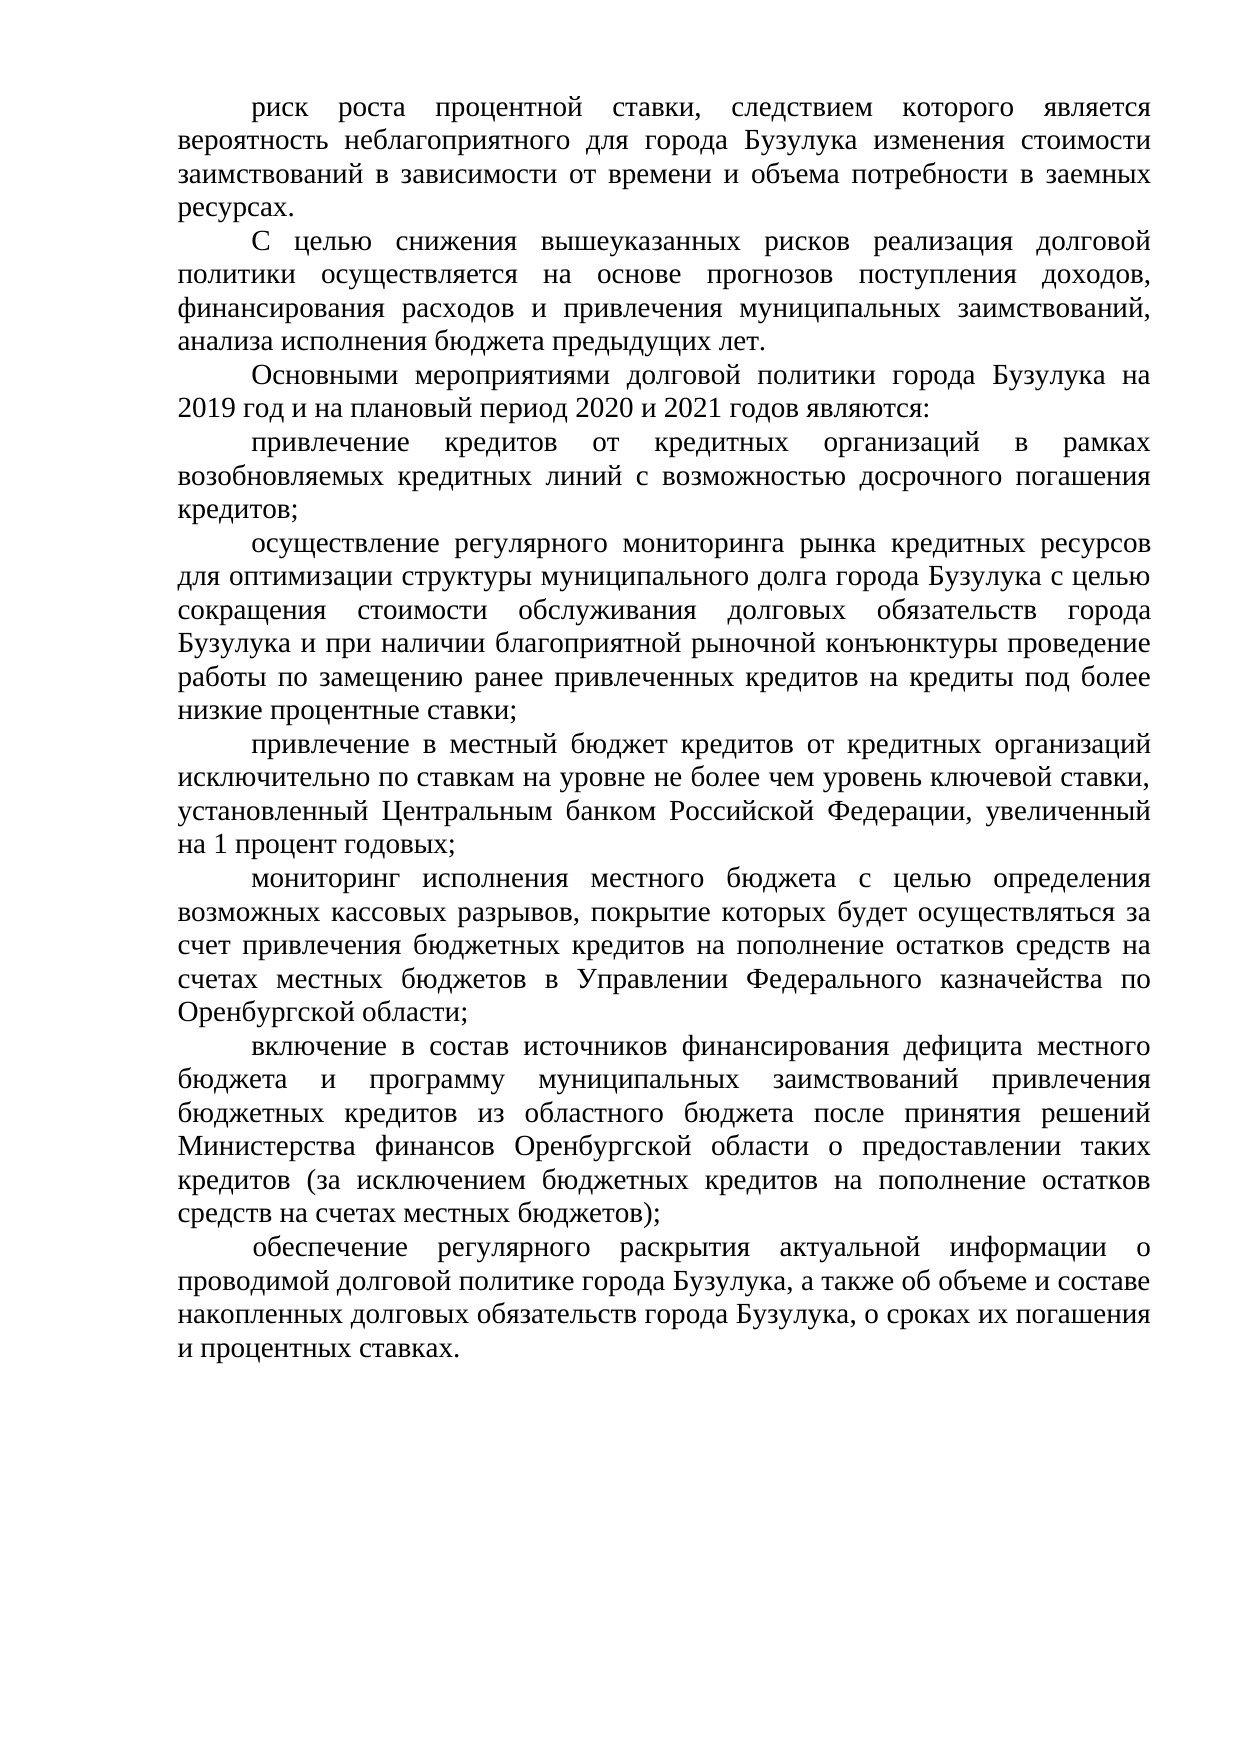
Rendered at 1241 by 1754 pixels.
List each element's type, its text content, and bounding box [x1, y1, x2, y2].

text риск роста процентной ставки, следствием которого является вероятность неблагоприятного для города Бузулука изменения стоимости заимствований в зависимости от времени и объема потребности в заемных ресурсах. [177, 89, 1152, 223]
text С целью снижения вышеуказанных рисков реализация долговой политики осуществляется на основе прогнозов поступления доходов, финансирования расходов и привлечения муниципальных заимствований, анализа исполнения бюджета предыдущих лет. [177, 223, 1152, 357]
text мониторинг исполнения местного бюджета с целью определения возможных кассовых разрывов, покрытие которых будет осуществляться за счет привлечения бюджетных кредитов на пополнение остатков средств на счетах местных бюджетов в Управлении Федерального казначейства по Оренбургской области; [177, 860, 1152, 1028]
text обеспечение регулярного раскрытия актуальной информации о проводимой долговой политике города Бузулука, а также об объеме и составе накопленных долговых обязательств города Бузулука, о сроках их погашения и процентных ставках. [177, 1229, 1152, 1363]
text привлечение в местный бюджет кредитов от кредитных организаций исключительно по ставкам на уровне не более чем уровень ключевой ставки, установленный Центральным банком Российской Федерации, увеличенный на 1 процент годовых; [177, 726, 1152, 860]
text осуществление регулярного мониторинга рынка кредитных ресурсов для оптимизации структуры муниципального долга города Бузулука с целью сокращения стоимости обслуживания долговых обязательств города Бузулука и при наличии благоприятной рыночной конъюнктуры проведение работы по замещению ранее привлеченных кредитов на кредиты под более низкие процентные ставки; [177, 525, 1152, 726]
text Основными мероприятиями долговой политики города Бузулука на 2019 год и на плановый период 2020 и 2021 годов являются: [177, 357, 1152, 424]
text привлечение кредитов от кредитных организаций в рамках возобновляемых кредитных линий с возможностью досрочного погашения кредитов; [177, 424, 1152, 525]
text включение в состав источников финансирования дефицита местного бюджета и программу муниципальных заимствований привлечения бюджетных кредитов из областного бюджета после принятия решений Министерства финансов Оренбургской области о предоставлении таких кредитов (за исключением бюджетных кредитов на пополнение остатков средств на счетах местных бюджетов); [177, 1028, 1152, 1229]
